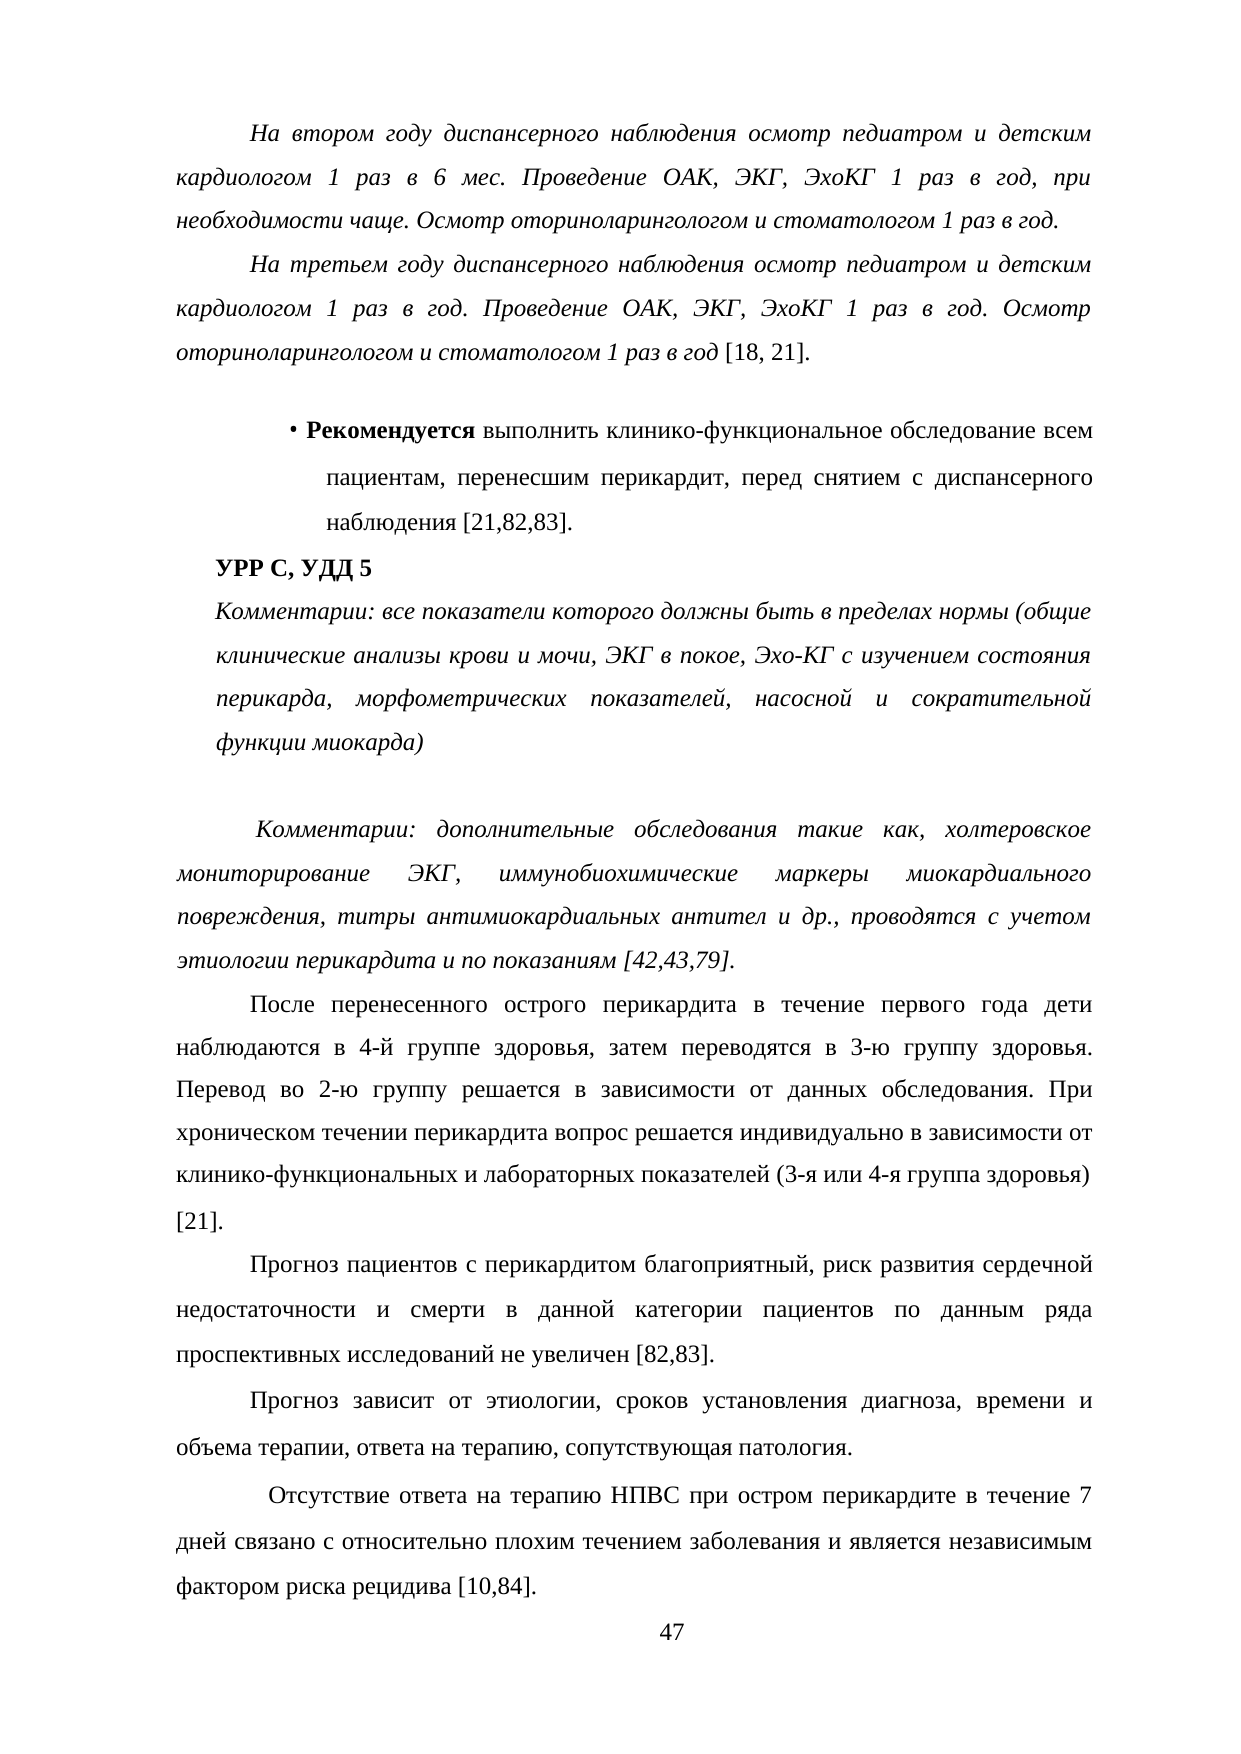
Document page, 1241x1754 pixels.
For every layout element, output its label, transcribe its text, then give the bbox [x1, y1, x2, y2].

text На третьем году диспансерного наблюдения осмотр педиатром и детским кардиологом 1 раз в год. Проведение ОАК, ЭКГ, ЭхоКГ 1 раз в год. Осмотр оториноларингологом и стоматологом 1 раз в год [18, 21]. [176, 249, 1094, 366]
text Прогноз пациентов с перикардитом благоприятный, риск развития сердечной недостаточности и смерти в данной категории пациентов по данным ряда проспективных исследований не увеличен [82,83]. [176, 1249, 1093, 1368]
text На втором году диспансерного наблюдения осмотр педиатром и детским кардиологом 1 раз в 6 мес. Проведение ОАК, ЭКГ, ЭхоКГ 1 раз в год, при необходимости чаще. Осмотр оториноларингологом и стоматологом 1 раз в год. [176, 118, 1094, 234]
subtitle УРР С, УДД 5 [215, 553, 1094, 582]
text Отсутствие ответа на терапию НПВС при остром перикардите в течение 7 дней связано с относительно плохим течением заболевания и является независимым фактором риска рецидива [10,84]. [176, 1481, 1093, 1599]
text Прогноз зависит от этиологии, сроков установления диагноза, времени и объема терапии, ответа на терапию, сопутствующая патология. [176, 1385, 1093, 1461]
text • Рекомендуется выполнить клинико-функциональное обследование всем пациентам, перенесшим перикардит, перед снятием с диспансерного наблюдения [21,82,83]. [288, 412, 1093, 536]
text После перенесенного острого перикардита в течение первого года дети наблюдаются в 4-й группе здоровья, затем переводятся в 3-ю группу здоровья. Перевод во 2-ю группу решается в зависимости от данных обследования. При хроническом течении перикардита вопрос решается индивидуально в зависимости от клинико-функциональных и лабораторных показателей (3-я или 4-я группа здоровья) [176, 989, 1093, 1188]
text [21]. [176, 1206, 1093, 1235]
text Комментарии: дополнительные обследования такие как, холтеровское мониторирование ЭКГ, иммунобиохимические маркеры миокардиального повреждения, титры антимиокардиальных антител и др., проводятся с учетом этиологии перикардита и по показаниям [42,43,79]. [176, 814, 1094, 974]
text Комментарии: все показатели которого должны быть в пределах нормы (общие клинические анализы крови и мочи, ЭКГ в покое, Эхо-КГ с изучением состояния перикарда, морфометрических показателей, насосной и сократительной функции миокарда) [215, 596, 1094, 756]
